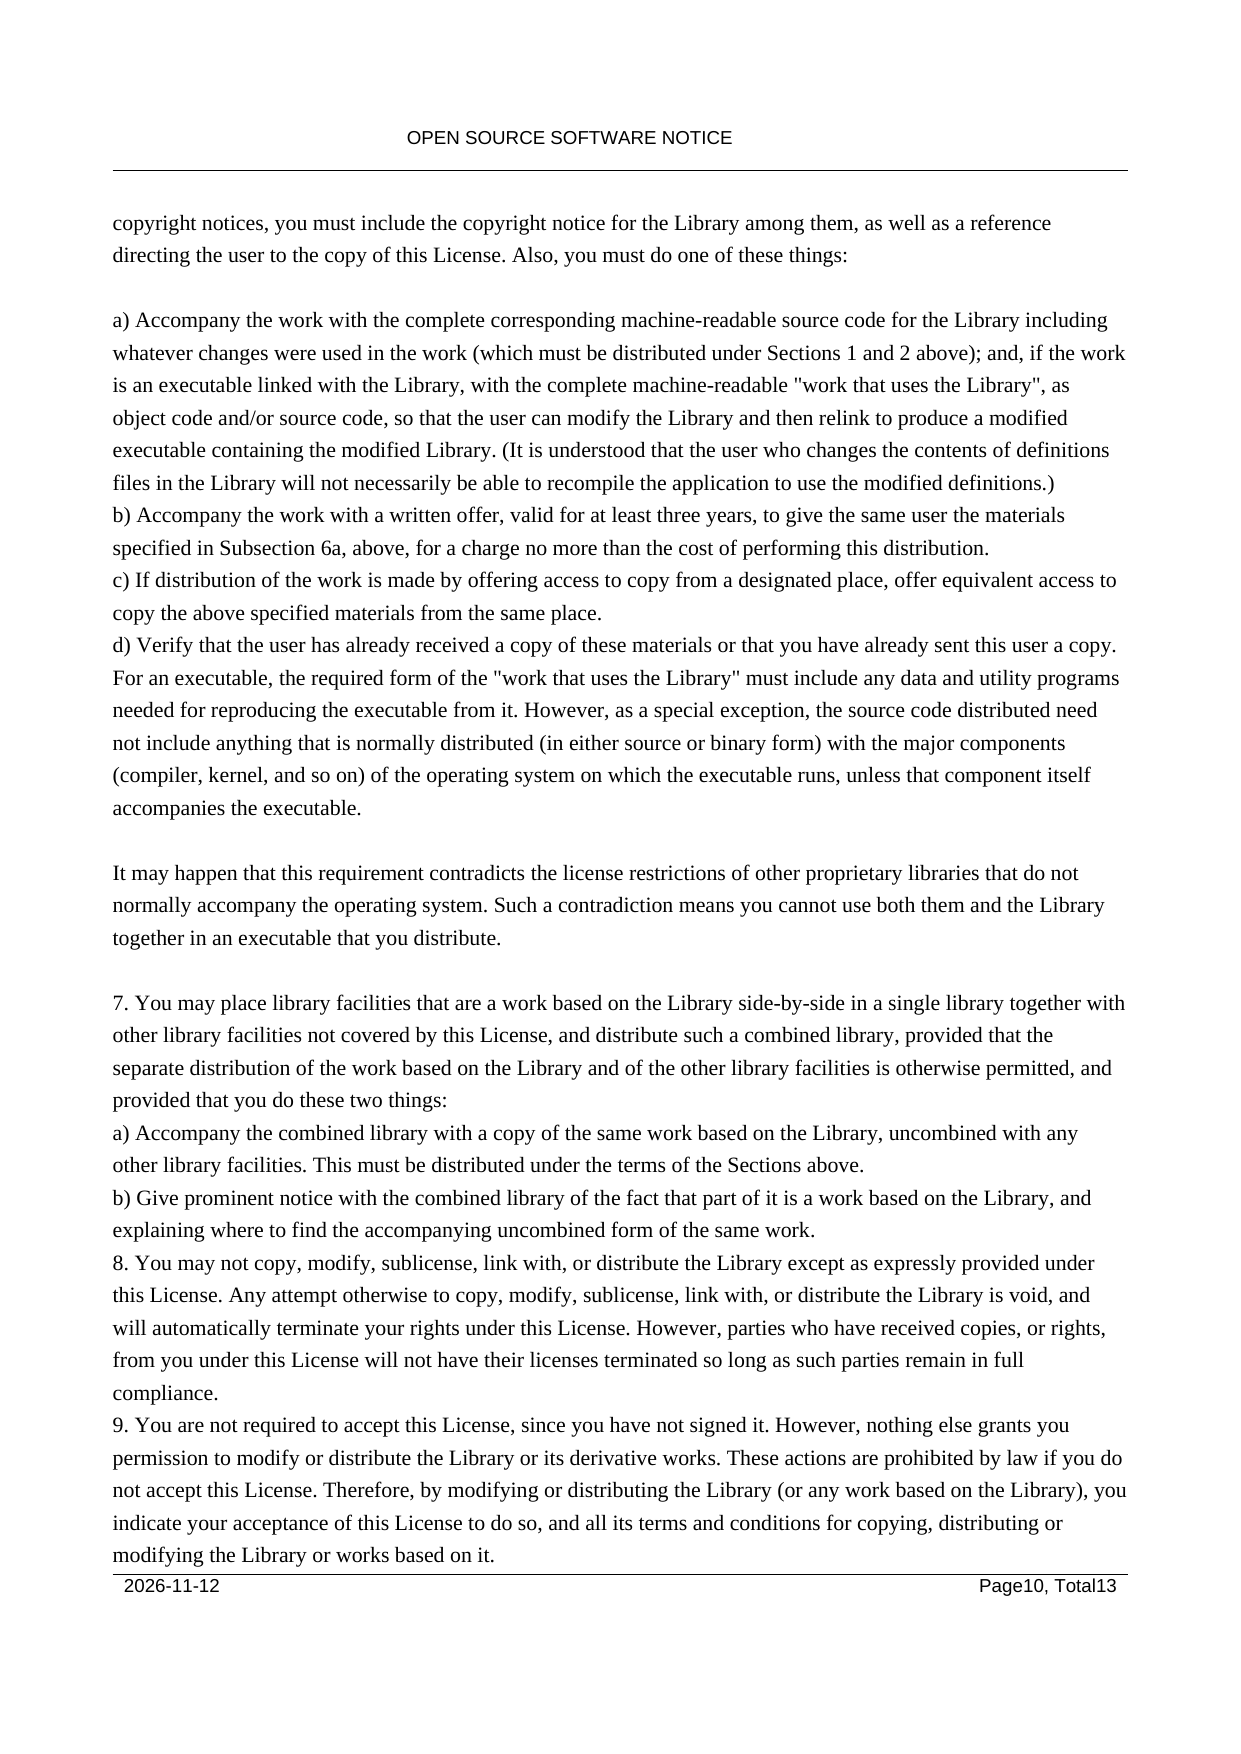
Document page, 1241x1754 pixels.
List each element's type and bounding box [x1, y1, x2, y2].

text [112, 206, 1128, 1571]
